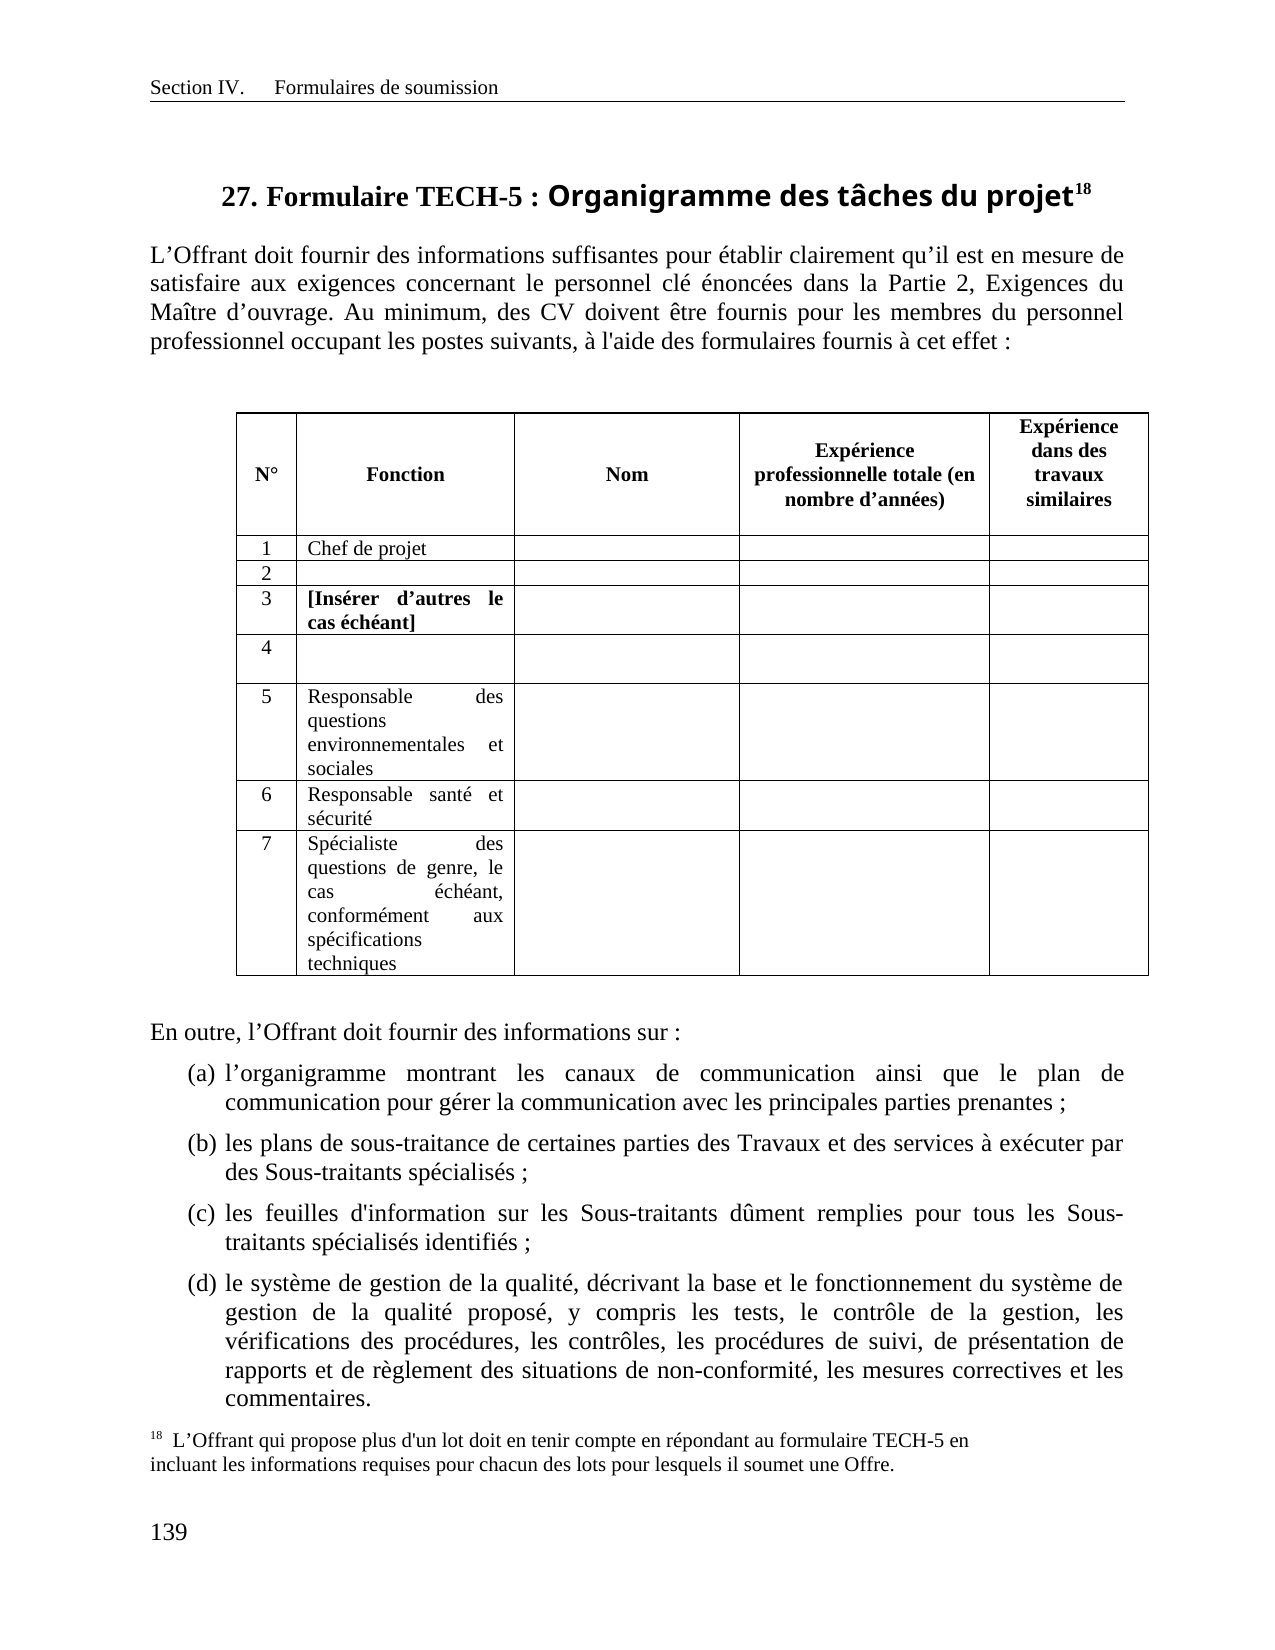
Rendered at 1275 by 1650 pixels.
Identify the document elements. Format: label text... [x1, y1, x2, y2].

list les plans de sous-traitance de certaines parties des Travaux et des services à exécuter par des Sous-traitants spécialisés ; [187, 1128, 1125, 1186]
table_header Fonction [297, 414, 514, 534]
table_cell [297, 561, 514, 585]
table_header N° [237, 414, 296, 534]
table_cell [740, 635, 989, 683]
table_cell [515, 781, 739, 829]
table_cell 5 [237, 684, 296, 780]
table_header Expérience professionnelle totale (en nombre d’années) [740, 414, 989, 534]
table_cell 3 [237, 586, 296, 634]
table_cell Responsable des questions environnementales et sociales [297, 684, 514, 780]
text L’Offrant doit fournir des informations suffisantes pour établir clairement qu’il est en mesure de satisfaire aux exigences concernant le personnel clé énoncées dans la Partie 2, Exigences du Maître d’ouvrage. Au minimum, des CV doivent être fournis pour les membres du personnel professionnel occupant les postes suivants, à l'aide des formulaires fournis à cet effet : [150, 240, 1125, 355]
table_header Expérience dans des travaux similaires [990, 414, 1148, 534]
table_cell [740, 831, 989, 975]
table_cell [740, 781, 989, 829]
table_cell Chef de projet [297, 536, 514, 560]
table_cell 1 [237, 536, 296, 560]
table_cell [740, 561, 989, 585]
table_cell [515, 586, 739, 634]
table_cell [990, 831, 1148, 975]
table_cell Responsable santé et sécurité [297, 781, 514, 829]
table_cell 4 [237, 635, 296, 683]
table_cell [515, 831, 739, 975]
table_cell [515, 684, 739, 780]
table_cell [515, 635, 739, 683]
table_cell [990, 781, 1148, 829]
table_cell 7 [237, 831, 296, 975]
table_cell [740, 536, 989, 560]
table_cell Spécialiste des questions de genre, le cas échéant, conformément aux spécifications techniques [297, 831, 514, 975]
table_cell [990, 561, 1148, 585]
list les feuilles d'information sur les Sous-traitants dûment remplies pour tous les Sous-traitants spécialisés identifiés ; [187, 1198, 1125, 1256]
table_header Nom [515, 414, 739, 534]
table_cell [740, 586, 989, 634]
subtitle Formulaire TECH-5 : Organigramme des tâches du projet [187, 175, 1125, 215]
list l’organigramme montrant les canaux de communication ainsi que le plan de communication pour gérer la communication avec les principales parties prenantes ; [187, 1058, 1125, 1116]
table_cell [990, 536, 1148, 560]
text En outre, l’Offrant doit fournir des informations sur : [150, 1017, 1125, 1046]
table_cell [990, 586, 1148, 634]
table_cell [990, 635, 1148, 683]
table_cell [515, 561, 739, 585]
table_cell [740, 684, 989, 780]
table_cell [297, 635, 514, 683]
table_cell 2 [237, 561, 296, 585]
table_cell [990, 684, 1148, 780]
list le système de gestion de la qualité, décrivant la base et le fonctionnement du système de gestion de la qualité proposé, y compris les tests, le contrôle de la gestion, les vérifications des procédures, les contrôles, les procédures de suivi, de présentation de rapports et de règlement des situations de non-conformité, les mesures correctives et les commentaires. [187, 1268, 1125, 1412]
table_cell [515, 536, 739, 560]
table_cell [Insérer d’autres le cas échéant] [297, 586, 514, 634]
table_cell 6 [237, 781, 296, 829]
